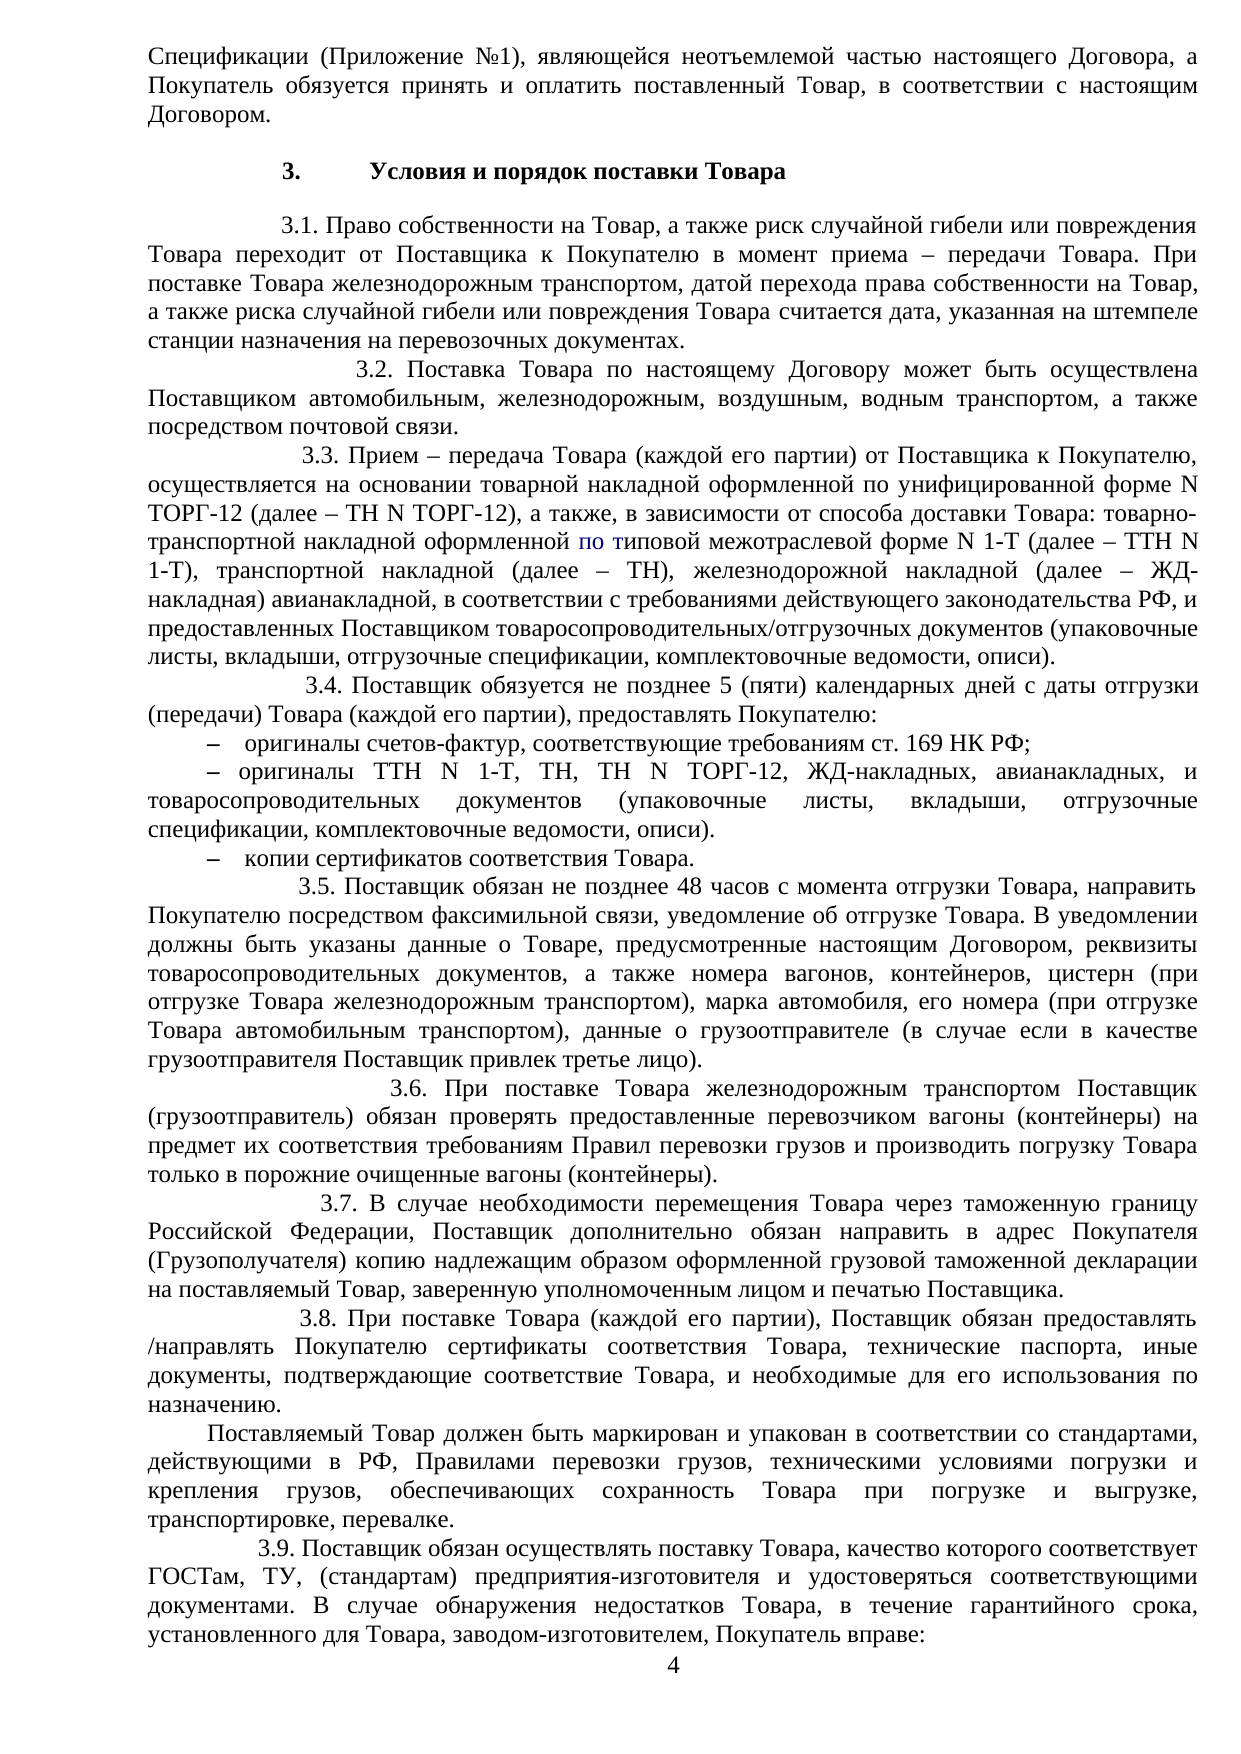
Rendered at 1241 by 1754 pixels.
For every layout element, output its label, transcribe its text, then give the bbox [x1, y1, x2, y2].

text 3.1. Право собственности на Товар, а также риск случайной гибели или повреждения Товара переходит от Поставщика к Покупателю в момент приема – передачи Товара. При поставке Товара железнодорожным транспортом, датой перехода права собственности на Товар, а также риска случайной гибели или повреждения Товара считается дата, указанная на штемпеле станции назначения на перевозочных документах. [148, 210, 1199, 354]
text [148, 41, 1199, 128]
text – копии сертификатов соответствия Товара. [148, 843, 1199, 871]
text 3.7. В случае необходимости перемещения Товара через таможенную границу Российской Федерации, Поставщик дополнительно обязан направить в адрес Покупателя (Грузополучателя) копию надлежащим образом оформленной грузовой таможенной декларации на поставляемый Товар, заверенную уполномоченным лицом и печатью Поставщика. [148, 1188, 1199, 1303]
text 3.4. Поставщик обязуется не позднее 5 (пяти) календарных дней с даты отгрузки (передачи) Товара (каждой его партии), предоставлять Покупателю: [148, 670, 1199, 728]
text Поставляемый Товар должен быть маркирован и упакован в соответствии со стандартами, действующими в РФ, Правилами перевозки грузов, техническими условиями погрузки и крепления грузов, обеспечивающих сохранность Товара при погрузке и выгрузке, транспортировке, перевалке. [148, 1418, 1199, 1533]
text 3.8. При поставке Товара (каждой его партии), Поставщик обязан предоставлять /направлять Покупателю сертификаты соответствия Товара, технические паспорта, иные документы, подтверждающие соответствие Товара, и необходимые для его использования по назначению. [148, 1303, 1199, 1418]
text 3.5. Поставщик обязан не позднее 48 часов с момента отгрузки Товара, направить Покупателю посредством факсимильной связи, уведомление об отгрузке Товара. В уведомлении должны быть указаны данные о Товаре, предусмотренные настоящим Договором, реквизиты товаросопроводительных документов, а также номера вагонов, контейнеров, цистерн (при отгрузке Товара железнодорожным транспортом), марка автомобиля, его номера (при отгрузке Товара автомобильным транспортом), данные о грузоотправителе (в случае если в качестве грузоотправителя Поставщик привлек третье лицо). [148, 871, 1199, 1073]
text 3.3. Прием – передача Товара (каждой его партии) от Поставщика к Покупателю, осуществляется на основании товарной накладной оформленной по унифицированной форме N ТОРГ-12 (далее – ТН N ТОРГ-12), а также, в зависимости от способа доставки Товара: товарно-транспортной накладной оформленной по типовой межотраслевой форме N 1-Т (далее – ТТН N 1-Т), транспортной накладной (далее – ТН), железнодорожной накладной (далее – ЖД-накладная) авианакладной, в соответствии с требованиями действующего законодательства РФ, и предоставленных Поставщиком товаросопроводительных/отгрузочных документов (упаковочные листы, вкладыши, отгрузочные спецификации, комплектовочные ведомости, описи). [148, 440, 1199, 670]
text 3.9. Поставщик обязан осуществлять поставку Товара, качество которого соответствует ГОСТам, ТУ, (стандартам) предприятия-изготовителя и удостоверяться соответствующими документами. В случае обнаружения недостатков Товара, в течение гарантийного срока, установленного для Товара, заводом-изготовителем, Покупатель вправе: [148, 1533, 1199, 1648]
list Условия и порядок поставки Товара [223, 156, 1199, 185]
text 3.6. При поставке Товара железнодорожным транспортом Поставщик (грузоотправитель) обязан проверять предоставленные перевозчиком вагоны (контейнеры) на предмет их соответствия требованиям Правил перевозки грузов и производить погрузку Товара только в порожние очищенные вагоны (контейнеры). [148, 1073, 1199, 1188]
text – оригиналы счетов-фактур, соответствующие требованиям ст. 169 НК РФ; [148, 728, 1199, 756]
text – оригиналы ТТН N 1-Т, ТН, ТН N ТОРГ-12, ЖД-накладных, авианакладных, и товаросопроводительных документов (упаковочные листы, вкладыши, отгрузочные спецификации, комплектовочные ведомости, описи). [148, 756, 1199, 843]
text 3.2. Поставка Товара по настоящему Договору может быть осуществлена Поставщиком автомобильным, железнодорожным, воздушным, водным транспортом, а также посредством почтовой связи. [148, 354, 1199, 440]
